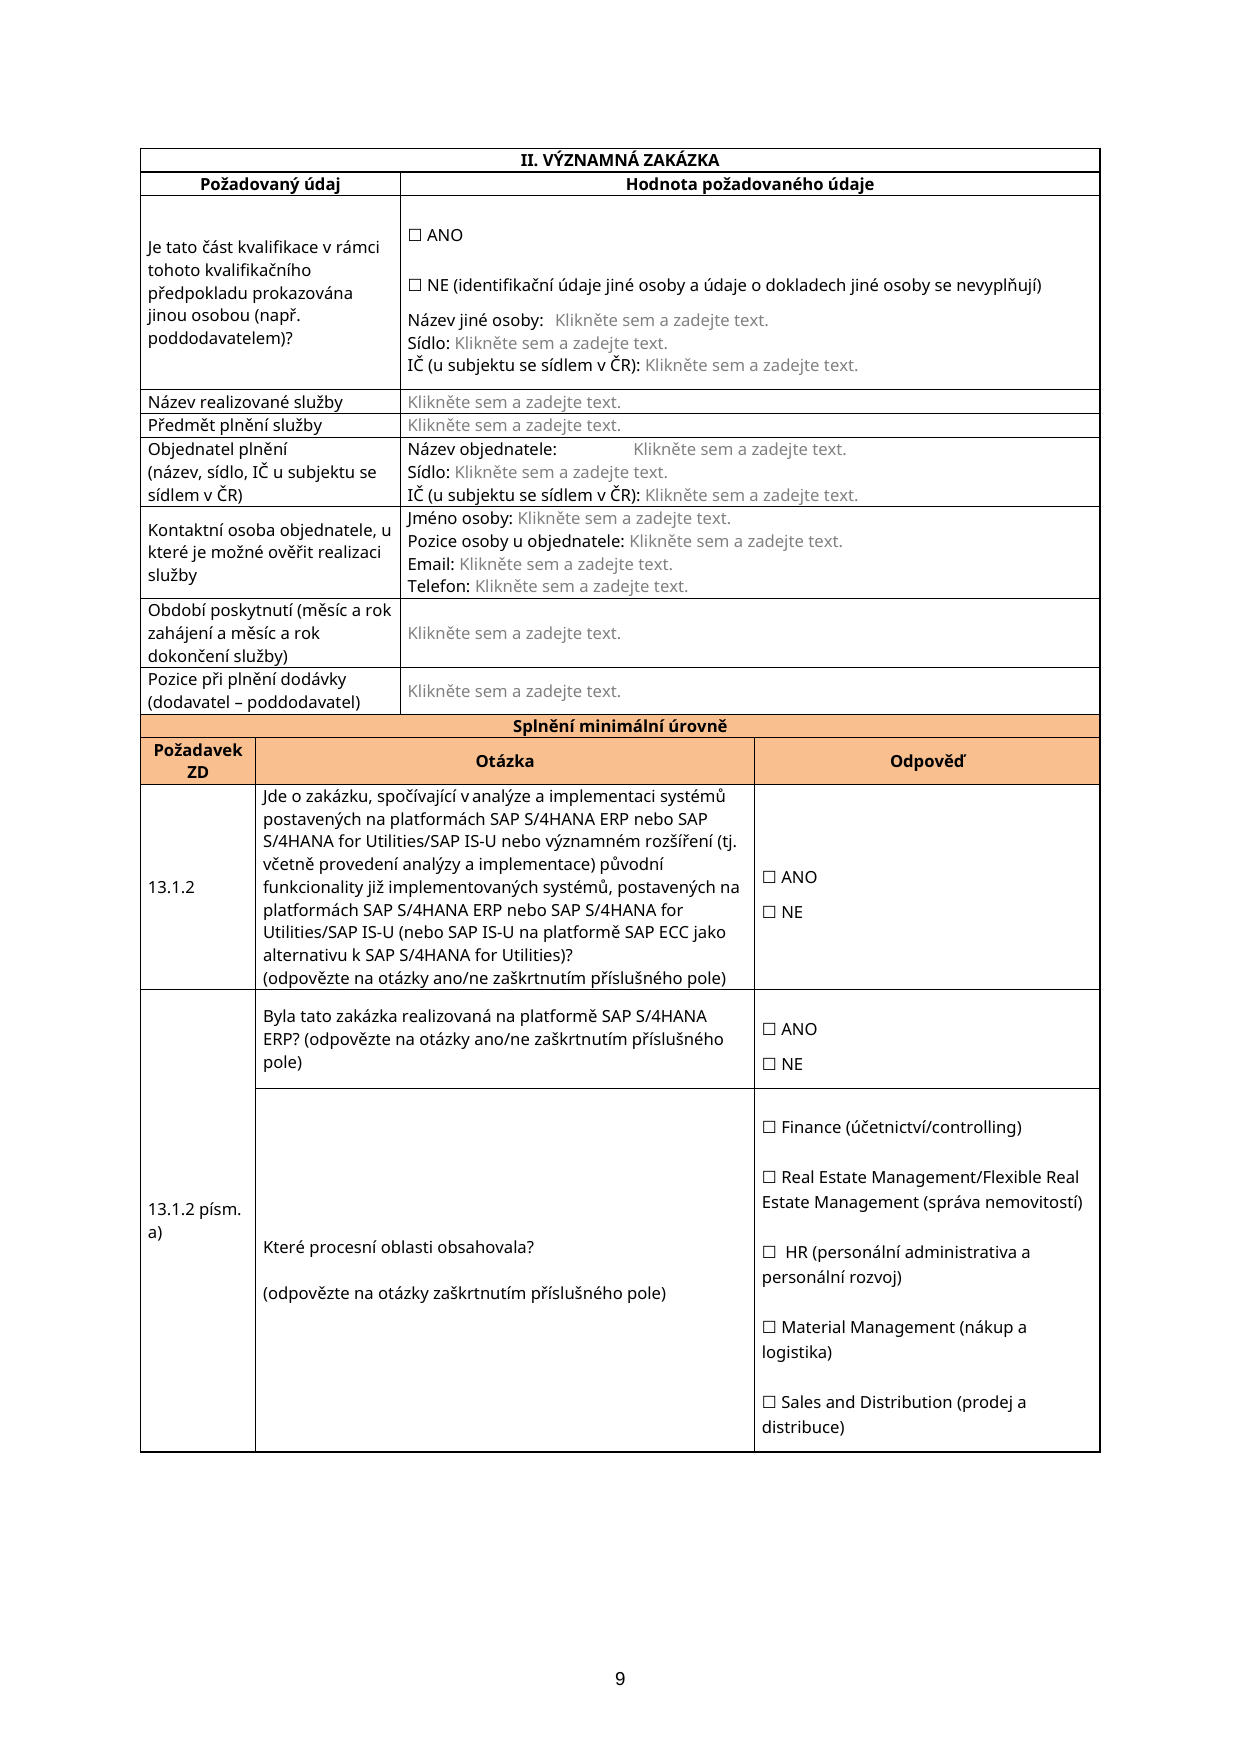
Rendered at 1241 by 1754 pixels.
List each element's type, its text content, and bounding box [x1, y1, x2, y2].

table_cell Název realizované služby [141, 390, 400, 413]
table_cell Je tato část kvalifikace v rámci tohoto kvalifikačního předpokladu prokazována jinou osobou (např. poddodavatelem)? [141, 196, 400, 389]
table_cell Název objednatele: Sídlo: IČ (u subjektu se sídlem v ČR): [401, 438, 1099, 506]
table_cell ANO NE [755, 990, 1099, 1088]
table_cell Předmět plnění služby [141, 414, 400, 437]
table_cell Kontaktní osoba objednatele, u které je možné ověřit realizaci služby [141, 507, 400, 598]
table_cell Splnění minimální úrovně [141, 715, 1099, 737]
table_cell Odpověď [755, 738, 1099, 784]
table_cell Jméno osoby: Pozice osoby u objednatele: Email: Telefon: [401, 507, 1099, 598]
table_cell Objednatel plnění (název, sídlo, IČ u subjektu se sídlem v ČR) [141, 438, 400, 506]
table_cell Období poskytnutí (měsíc a rok zahájení a měsíc a rok dokončení služby) [141, 599, 400, 667]
table_cell Požadovaný údaj [141, 173, 400, 195]
table_cell [401, 390, 1099, 413]
table_cell 13.1.2 písm. a) [141, 990, 255, 1451]
table_cell ANO NE [755, 785, 1099, 989]
table_cell [401, 668, 1099, 713]
table_cell Finance (účetnictví/controlling) Real Estate Management/Flexible Real Estate Management (správa nemovitostí) HR (personální administrativa a personální rozvoj) Material Management (nákup a logistika) Sales and Distribution (prodej a distribuce) [755, 1089, 1099, 1451]
table_cell [401, 414, 1099, 437]
table_cell ANO NE (identifikační údaje jiné osoby a údaje o dokladech jiné osoby se nevyplňují) Název jiné osoby: Sídlo: IČ (u subjektu se sídlem v ČR): [401, 196, 1099, 389]
table_cell Otázka [256, 738, 754, 784]
table_header II. významná ZAKÁZKA [141, 149, 1099, 171]
table_cell Jde o zakázku, spočívající v analýze a implementaci systémů postavených na platformách SAP S/4HANA ERP nebo SAP S/4HANA for Utilities/SAP IS-U nebo významném rozšíření (tj. včetně provedení analýzy a implementace) původní funkcionality již implementovaných systémů, postavených na platformách SAP S/4HANA ERP nebo SAP S/4HANA for Utilities/SAP IS-U (nebo SAP IS-U na platformě SAP ECC jako alternativu k SAP S/4HANA for Utilities)? (odpovězte na otázky ano/ne zaškrtnutím příslušného pole) [256, 785, 754, 989]
table_cell Pozice při plnění dodávky (dodavatel – poddodavatel) [141, 668, 400, 713]
table_cell Hodnota požadovaného údaje [401, 173, 1099, 195]
table_cell [401, 599, 1099, 667]
table_cell 13.1.2 [141, 785, 255, 989]
table_cell Požadavek ZD [141, 738, 255, 784]
table_cell Byla tato zakázka realizovaná na platformě SAP S/4HANA ERP? (odpovězte na otázky ano/ne zaškrtnutím příslušného pole) [256, 990, 754, 1088]
table_cell Které procesní oblasti obsahovala? (odpovězte na otázky zaškrtnutím příslušného pole) [256, 1089, 754, 1451]
